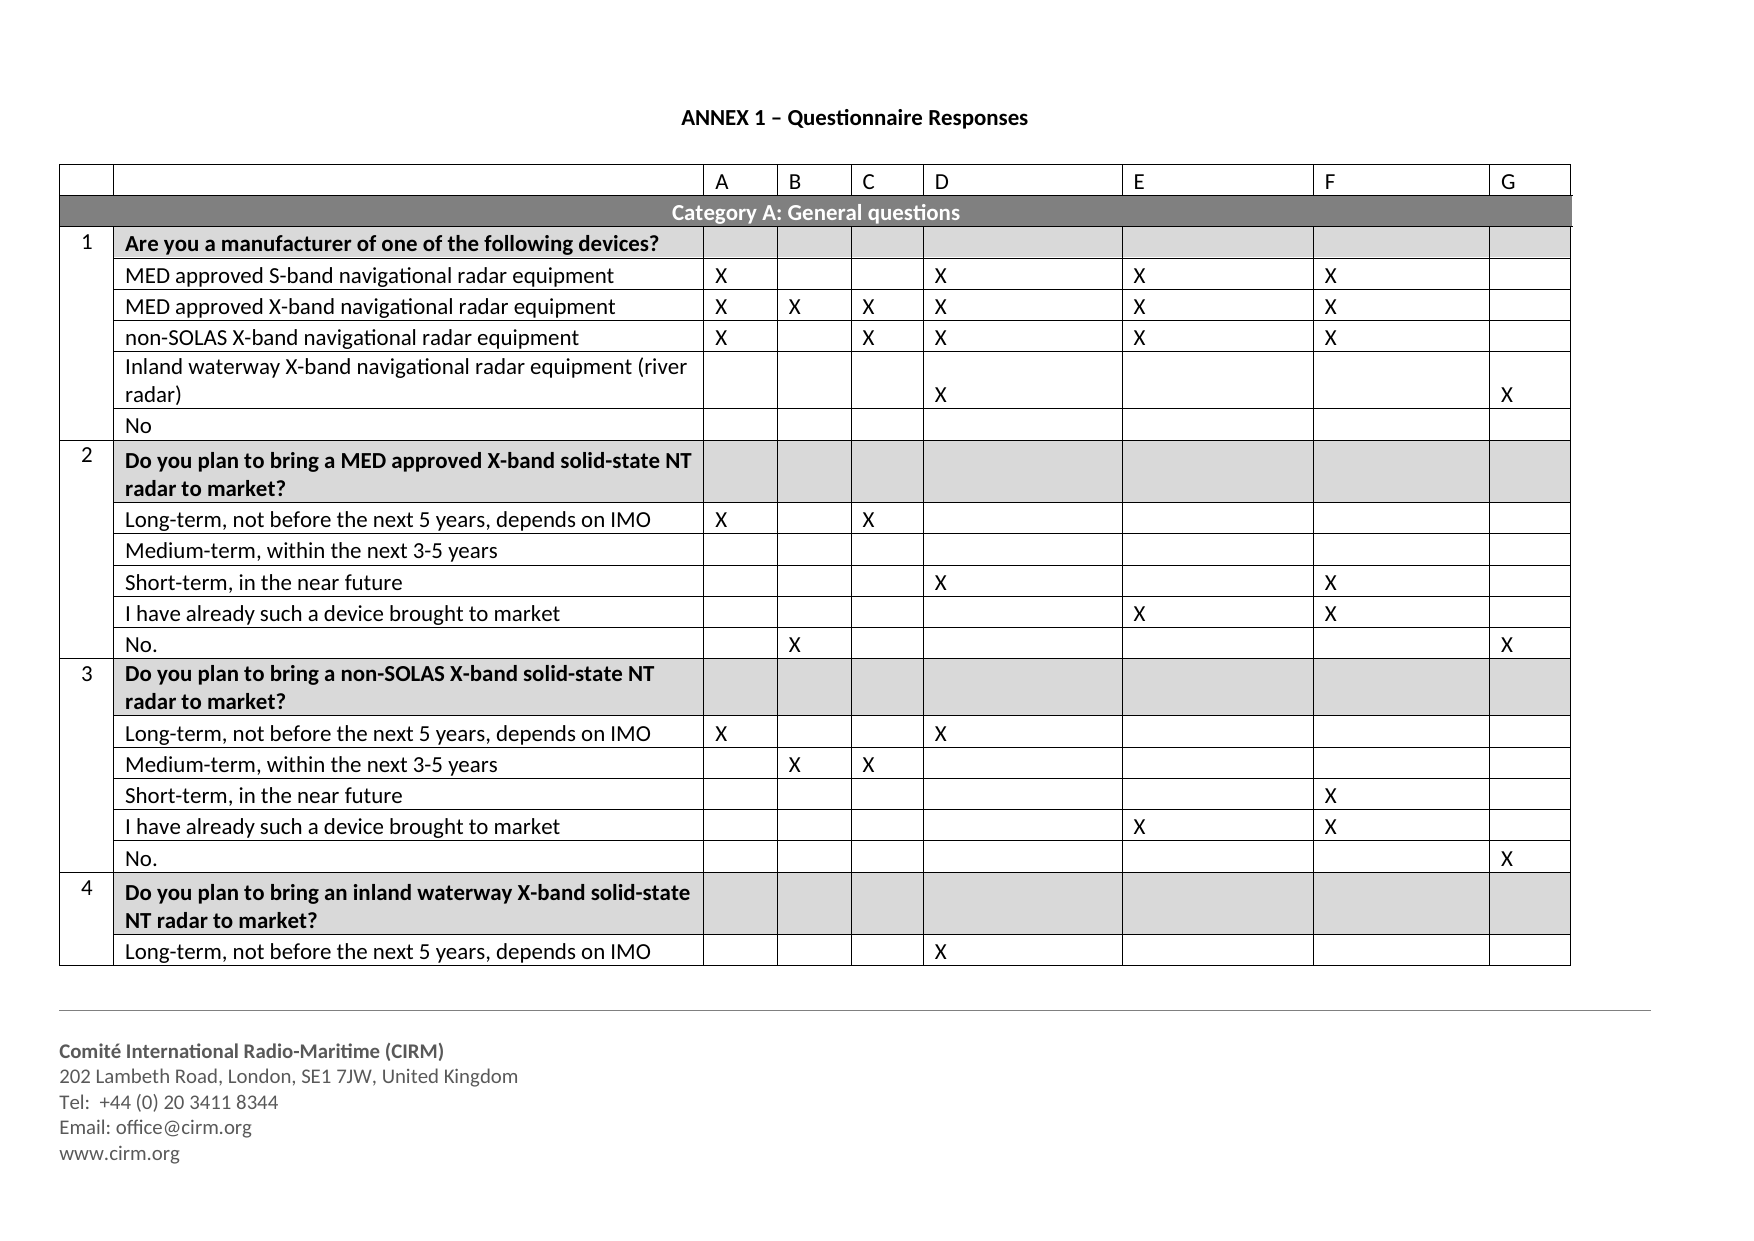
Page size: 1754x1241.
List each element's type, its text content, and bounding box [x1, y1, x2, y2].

table_cell [852, 628, 923, 658]
table_cell [778, 597, 851, 627]
table_cell [1314, 935, 1489, 965]
table_header B [778, 165, 851, 195]
table_cell [1123, 441, 1313, 502]
table_cell [704, 409, 777, 439]
table_cell [704, 628, 777, 658]
table_header F [1314, 165, 1489, 195]
table_cell [924, 227, 1122, 257]
table_cell 1 [60, 227, 113, 439]
table_cell [1123, 716, 1313, 747]
table_cell 3 [60, 659, 113, 872]
table_cell I have already such a device brought to market [114, 810, 703, 840]
table_cell [1490, 503, 1570, 533]
table_cell [704, 566, 777, 596]
table_cell X [852, 748, 923, 778]
table_cell 2 [60, 441, 113, 658]
table_cell [1314, 873, 1489, 934]
table_cell [852, 810, 923, 840]
table_cell X [1490, 841, 1570, 872]
table_cell X [1314, 810, 1489, 840]
table_cell [1123, 841, 1313, 872]
table_cell X [704, 503, 777, 533]
table_cell X [924, 566, 1122, 596]
table_cell X [1314, 290, 1489, 320]
table_cell X [1123, 810, 1313, 840]
table_cell [778, 779, 851, 809]
table_cell Long-term, not before the next 5 years, depends on IMO [114, 503, 703, 533]
table_header E [1123, 165, 1313, 195]
table_header [114, 165, 703, 195]
table_cell [852, 779, 923, 809]
table_cell X [1314, 779, 1489, 809]
table_cell No [114, 409, 703, 439]
table_cell X [778, 628, 851, 658]
table_cell [1314, 441, 1489, 502]
table_cell Do you plan to bring a MED approved X-band solid-state NT radar to market? [114, 441, 703, 502]
table_cell Short-term, in the near future [114, 779, 703, 809]
table_cell No. [114, 628, 703, 658]
table_cell X [704, 259, 777, 289]
table_cell [924, 659, 1122, 715]
table_cell X [1123, 321, 1313, 351]
table_cell [1490, 659, 1570, 715]
table_cell X [924, 321, 1122, 351]
table_cell X [778, 748, 851, 778]
table_cell X [1123, 290, 1313, 320]
table_cell [778, 227, 851, 257]
table_cell [1123, 628, 1313, 658]
table_cell [1314, 352, 1489, 408]
table_cell [1314, 841, 1489, 872]
table_cell [1490, 321, 1570, 351]
table_cell 4 [60, 873, 113, 965]
table_cell X [924, 290, 1122, 320]
table_cell [778, 566, 851, 596]
table_cell [704, 748, 777, 778]
table_cell [1314, 716, 1489, 747]
table_cell [852, 409, 923, 439]
table_cell X [704, 321, 777, 351]
table_cell I have already such a device brought to market [114, 597, 703, 627]
table_cell [1123, 935, 1313, 965]
table_cell [704, 352, 777, 408]
table_cell [704, 227, 777, 257]
table_cell [924, 409, 1122, 439]
table_cell [704, 597, 777, 627]
table_cell [1490, 935, 1570, 965]
table_cell MED approved X-band navigational radar equipment [114, 290, 703, 320]
table_cell [1490, 227, 1570, 257]
table_cell [924, 779, 1122, 809]
table_cell [852, 841, 923, 872]
table_cell [852, 935, 923, 965]
table_cell [778, 841, 851, 872]
table_cell [924, 810, 1122, 840]
table_cell Do you plan to bring an inland waterway X-band solid-state NT radar to market? [114, 873, 703, 934]
table_cell [1314, 659, 1489, 715]
table_cell Short-term, in the near future [114, 566, 703, 596]
table_cell [1490, 597, 1570, 627]
table_cell Inland waterway X-band navigational radar equipment (river radar) [114, 352, 703, 408]
table_cell [778, 409, 851, 439]
table_cell [704, 659, 777, 715]
table_header C [852, 165, 923, 195]
table_cell Long-term, not before the next 5 years, depends on IMO [114, 935, 703, 965]
table_cell X [1490, 352, 1570, 408]
table_cell X [852, 290, 923, 320]
table_cell [704, 779, 777, 809]
table_cell [852, 659, 923, 715]
table_cell [778, 503, 851, 533]
table_cell X [1123, 597, 1313, 627]
table_cell [778, 810, 851, 840]
table_cell [1123, 873, 1313, 934]
table_cell [704, 534, 777, 564]
table_cell [1314, 227, 1489, 257]
table_header D [924, 165, 1122, 195]
table_cell X [924, 935, 1122, 965]
table_cell [778, 716, 851, 747]
table_cell [704, 841, 777, 872]
table_cell [778, 659, 851, 715]
table_cell Medium-term, within the next 3-5 years [114, 534, 703, 564]
table_cell [852, 873, 923, 934]
table_cell No. [114, 841, 703, 872]
table_cell [852, 534, 923, 564]
table_cell [1123, 534, 1313, 564]
table_cell X [1314, 321, 1489, 351]
table_header [60, 165, 113, 195]
table_cell X [704, 716, 777, 747]
table_cell [1490, 873, 1570, 934]
table_cell [1123, 748, 1313, 778]
table_cell [1314, 628, 1489, 658]
table_cell [1314, 748, 1489, 778]
table_cell [778, 352, 851, 408]
table_cell X [1314, 259, 1489, 289]
table_cell [1490, 748, 1570, 778]
table_cell [1314, 503, 1489, 533]
table_cell X [704, 290, 777, 320]
table_cell [924, 628, 1122, 658]
table_cell [924, 441, 1122, 502]
table_cell X [852, 321, 923, 351]
table_cell [924, 873, 1122, 934]
table_cell X [852, 503, 923, 533]
table_cell [1123, 409, 1313, 439]
table_header G [1490, 165, 1570, 195]
table_cell [1123, 779, 1313, 809]
table_cell [778, 534, 851, 564]
table_cell [1490, 409, 1570, 439]
table_cell [852, 716, 923, 747]
table_cell [778, 321, 851, 351]
table_cell [1490, 810, 1570, 840]
table_cell [704, 441, 777, 502]
table_cell X [1314, 597, 1489, 627]
subtitle ANNEX 1 – Questionnaire Responses [59, 103, 1651, 131]
table_cell [1123, 503, 1313, 533]
table_cell [924, 503, 1122, 533]
table_cell X [1490, 628, 1570, 658]
table_cell [778, 441, 851, 502]
table_cell [924, 748, 1122, 778]
table_cell [924, 597, 1122, 627]
table_cell Long-term, not before the next 5 years, depends on IMO [114, 716, 703, 747]
table_cell [704, 935, 777, 965]
table_cell non-SOLAS X-band navigational radar equipment [114, 321, 703, 351]
table_cell Do you plan to bring a non-SOLAS X-band solid-state NT radar to market? [114, 659, 703, 715]
table_cell [924, 534, 1122, 564]
table_cell MED approved S-band navigational radar equipment [114, 259, 703, 289]
table_cell [1490, 290, 1570, 320]
table_cell X [778, 290, 851, 320]
table_cell [1123, 659, 1313, 715]
table_cell [778, 935, 851, 965]
table_cell [1123, 352, 1313, 408]
table_cell [852, 259, 923, 289]
table_cell Are you a manufacturer of one of the following devices? [114, 227, 703, 257]
table_cell X [924, 716, 1122, 747]
table_cell [1490, 259, 1570, 289]
table_cell [1490, 716, 1570, 747]
table_cell Category A: General questions [60, 196, 1572, 226]
table_cell [1490, 534, 1570, 564]
table_cell X [1314, 566, 1489, 596]
table_cell X [924, 352, 1122, 408]
table_cell [778, 259, 851, 289]
table_cell [1123, 566, 1313, 596]
table_cell [1490, 566, 1570, 596]
table_cell X [924, 259, 1122, 289]
table_cell [852, 566, 923, 596]
table_cell [852, 597, 923, 627]
table_cell X [1123, 259, 1313, 289]
table_cell [704, 810, 777, 840]
table_cell [778, 873, 851, 934]
table_cell [1123, 227, 1313, 257]
table_cell [924, 841, 1122, 872]
table_cell [1314, 534, 1489, 564]
table_cell Medium-term, within the next 3-5 years [114, 748, 703, 778]
table_cell [852, 441, 923, 502]
table_cell [1490, 441, 1570, 502]
table_cell [1314, 409, 1489, 439]
table_cell [852, 352, 923, 408]
table_cell [852, 227, 923, 257]
table_cell [1490, 779, 1570, 809]
table_header A [704, 165, 777, 195]
table_cell [704, 873, 777, 934]
